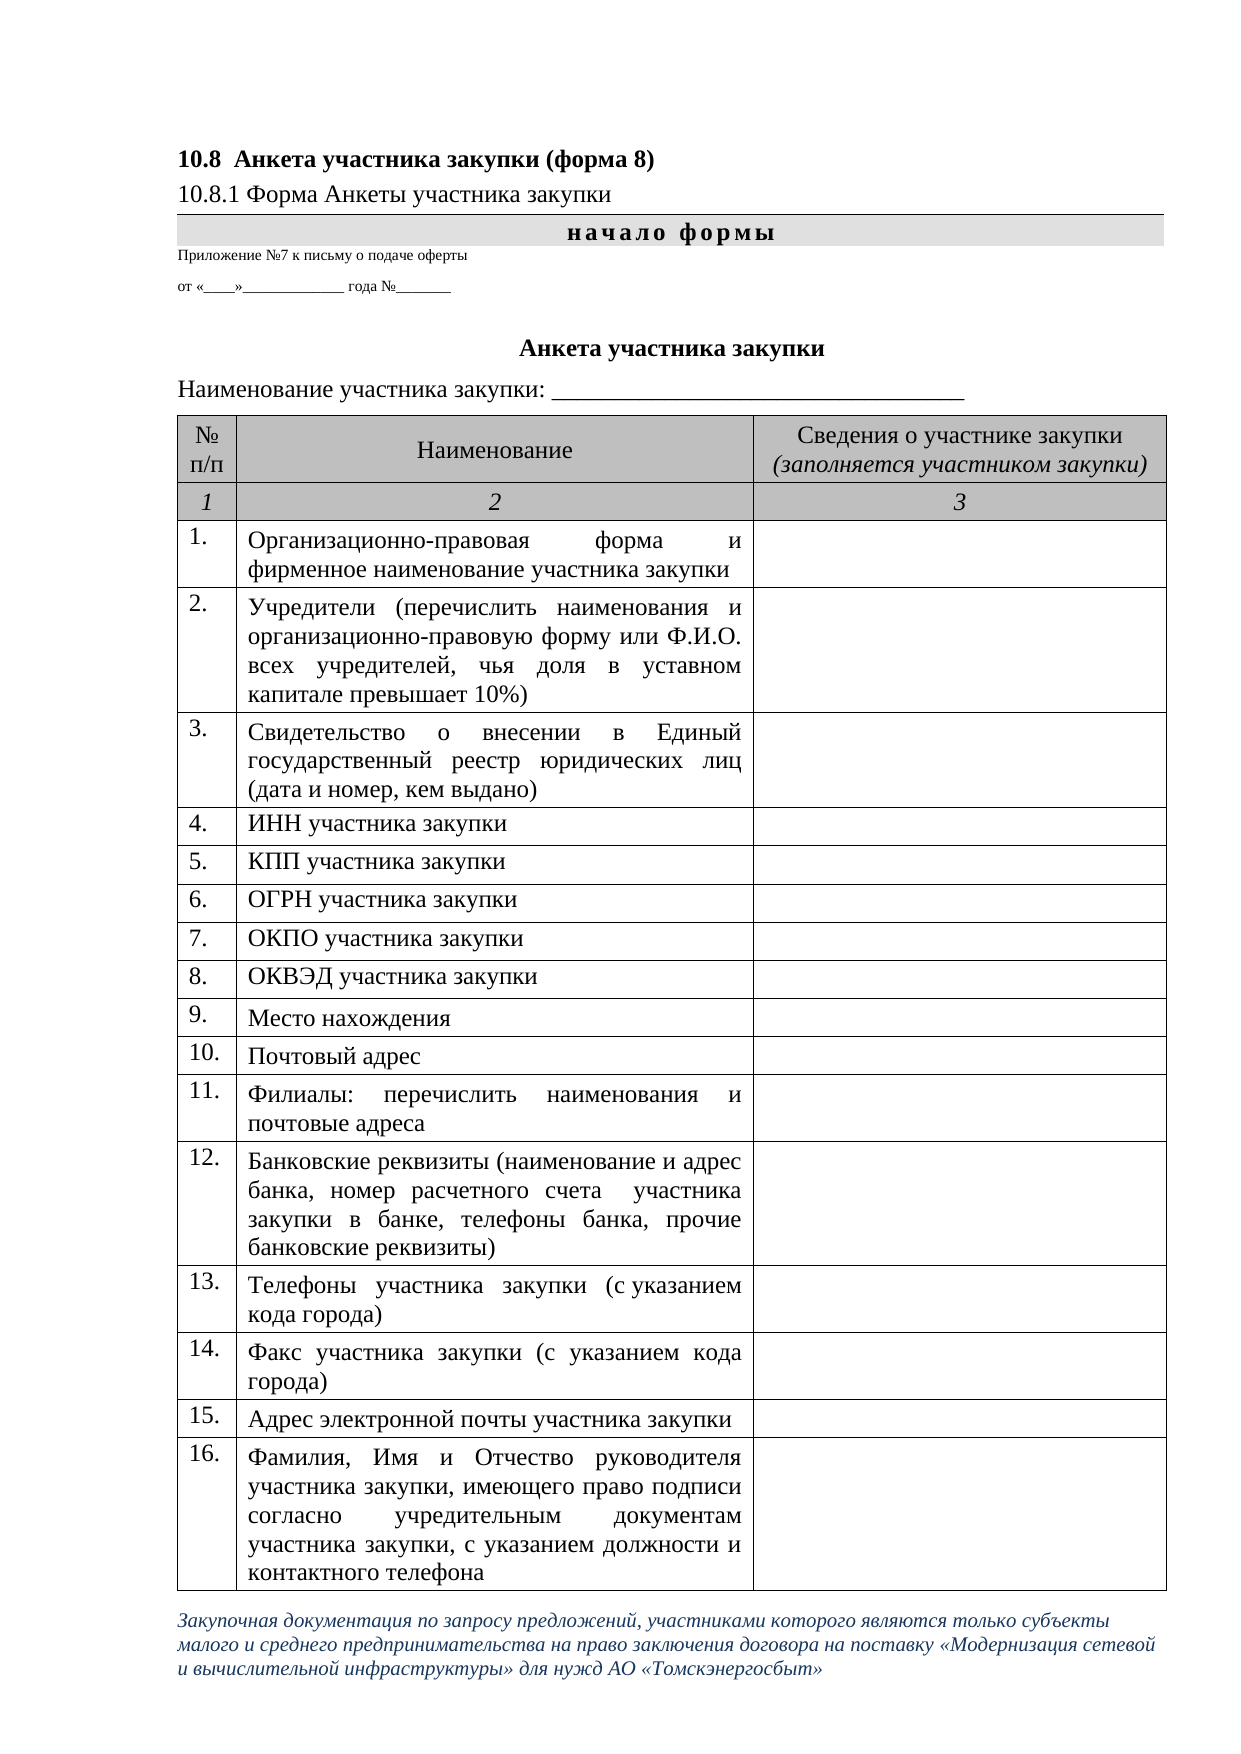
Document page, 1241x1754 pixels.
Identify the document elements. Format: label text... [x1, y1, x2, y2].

table_cell Свидетельство о внесении в Единый государственный реестр юридических лиц (дата и номер, кем выдано) [237, 713, 753, 807]
text Анкета участника закупки [177, 333, 1167, 362]
table_cell [754, 846, 1166, 883]
table_header Сведения о участнике закупки (заполняется участником закупки) [754, 416, 1166, 482]
table_header Наименование [237, 416, 753, 482]
table_cell [754, 1400, 1166, 1437]
table_cell [754, 961, 1166, 998]
text Наименование участника закупки: _________________________________ [177, 374, 1167, 403]
table_cell ОГРН участника закупки [237, 885, 753, 922]
table_cell ОКВЭД участника закупки [237, 961, 753, 998]
table_cell [178, 1037, 236, 1074]
table_cell Банковские реквизиты (наименование и адрес банка, номер расчетного счета участника закупки в банке, телефоны банка, прочие банковские реквизиты) [237, 1142, 753, 1265]
table_cell [754, 1266, 1166, 1332]
table_cell 1 [178, 483, 236, 520]
table_cell [754, 588, 1166, 712]
table_cell [754, 885, 1166, 922]
table_cell [754, 1333, 1166, 1399]
table_cell [178, 808, 236, 845]
table_cell [178, 588, 236, 712]
text начало формы [177, 215, 1164, 246]
table_cell Место нахождения [237, 999, 753, 1036]
table_cell ОКПО участника закупки [237, 923, 753, 960]
table_cell 3 [754, 483, 1166, 520]
table_cell ИНН участника закупки [237, 808, 753, 845]
table_cell [754, 1142, 1166, 1265]
text 10.8 Анкета участника закупки (форма 8) [177, 144, 1167, 172]
table_cell [178, 1075, 236, 1141]
table_cell [178, 1400, 236, 1437]
text 10.8.1 Форма Анкеты участника закупки [177, 179, 1167, 207]
table_cell Организационно-правовая форма и фирменное наименование участника закупки [237, 521, 753, 587]
table_cell [754, 1037, 1166, 1074]
table_header № п/п [178, 416, 236, 482]
table_cell [178, 1142, 236, 1265]
table_cell 2 [237, 483, 753, 520]
table_cell [178, 1333, 236, 1399]
table_cell Адрес электронной почты участника закупки [237, 1400, 753, 1437]
table_cell [754, 1075, 1166, 1141]
table_cell Фамилия, Имя и Отчество руководителя участника закупки, имеющего право подписи согласно учредительным документам участника закупки, с указанием должности и контактного телефона [237, 1438, 753, 1590]
table_cell [178, 923, 236, 960]
table_cell [178, 846, 236, 883]
table_cell [178, 961, 236, 998]
table_cell [754, 1438, 1166, 1590]
table_cell Почтовый адрес [237, 1037, 753, 1074]
table_cell [754, 999, 1166, 1036]
table_cell [754, 521, 1166, 587]
table_cell [754, 713, 1166, 807]
table_cell Факс участника закупки (с указанием кода города) [237, 1333, 753, 1399]
table_cell [754, 923, 1166, 960]
table_cell [178, 999, 236, 1036]
table_cell Филиалы: перечислить наименования и почтовые адреса [237, 1075, 753, 1141]
table_cell [178, 1266, 236, 1332]
table_cell Телефоны участника закупки (с указанием кода города) [237, 1266, 753, 1332]
table_cell Учредители (перечислить наименования и организационно-правовую форму или Ф.И.О. всех учредителей, чья доля в уставном капитале превышает 10%) [237, 588, 753, 712]
table_cell КПП участника закупки [237, 846, 753, 883]
text Приложение №7 к письму о подаче оферты от «____»_____________ года №_______ [177, 246, 1167, 308]
table_cell [178, 885, 236, 922]
table_cell [178, 713, 236, 807]
table_cell [754, 808, 1166, 845]
table_cell [178, 1438, 236, 1590]
table_cell [178, 521, 236, 587]
